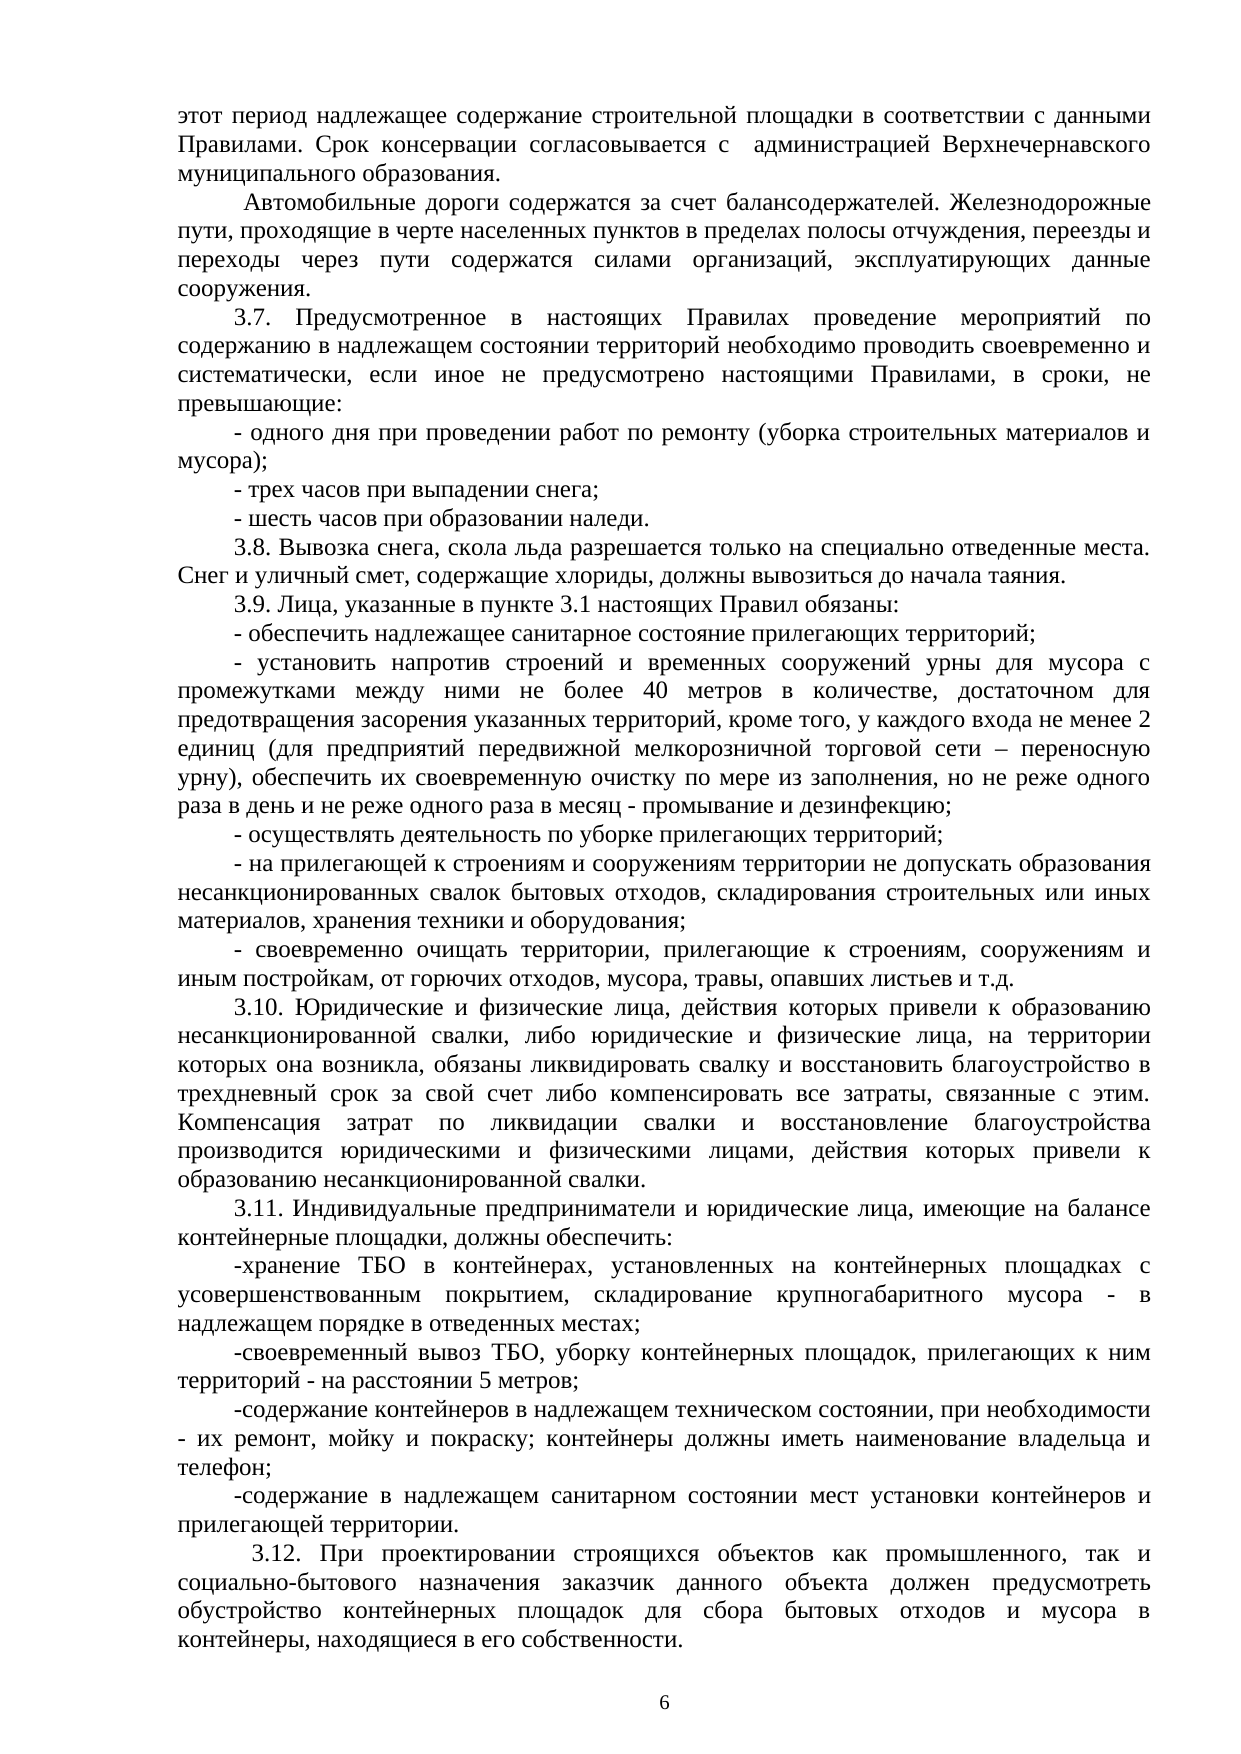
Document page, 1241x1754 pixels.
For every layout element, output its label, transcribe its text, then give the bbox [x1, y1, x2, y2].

text - одного дня при проведении работ по ремонту (уборка строительных материалов и мусора); [177, 417, 1152, 474]
text - шесть часов при образовании наледи. [177, 503, 1152, 532]
text Автомобильные дороги содержатся за счет балансодержателей. Железнодорожные пути, проходящие в черте населенных пунктов в пределах полосы отчуждения, переезды и переходы через пути содержатся силами организаций, эксплуатирующих данные сооружения. [177, 187, 1152, 302]
text - осуществлять деятельность по уборке прилегающих территорий; [177, 819, 1152, 848]
text 3.10. Юридические и физические лица, действия которых привели к образованию несанкционированной свалки, либо юридические и физические лица, на территории которых она возникла, обязаны ликвидировать свалку и восстановить благоустройство в трехдневный срок за свой счет либо компенсировать все затраты, связанные с этим. Компенсация затрат по ликвидации свалки и восстановление благоустройства производится юридическими и физическими лицами, действия которых привели к образованию несанкционированной свалки. [177, 992, 1152, 1193]
text 3.8. Вывозка снега, скола льда разрешается только на специально отведенные места. Снег и уличный смет, содержащие хлориды, должны вывозиться до начала таяния. [177, 532, 1152, 589]
text 3.7. Предусмотренное в настоящих Правилах проведение мероприятий по содержанию в надлежащем состоянии территорий необходимо проводить своевременно и систематически, если иное не предусмотрено настоящими Правилами, в сроки, не превышающие: [177, 302, 1152, 417]
text 3.12. При проектировании строящихся объектов как промышленного, так и социально-бытового назначения заказчик данного объекта должен предусмотреть обустройство контейнерных площадок для сбора бытовых отходов и мусора в контейнеры, находящиеся в его собственности. [177, 1538, 1152, 1653]
text 3.9. Лица, указанные в пункте 3.1 настоящих Правил обязаны: [177, 589, 1152, 618]
text - установить напротив строений и временных сооружений урны для мусора с промежутками между ними не более в количестве, достаточном для предотвращения засорения указанных территорий, кроме того, у каждого входа не менее 2 единиц (для предприятий передвижной мелкорозничной торговой сети – переносную урну), обеспечить их своевременную очистку по мере из заполнения, но не реже одного раза в день и не реже одного раза в месяц - промывание и дезинфекцию; [177, 647, 1152, 819]
text - своевременно очищать территории, прилегающие к строениям, сооружениям и иным постройкам, от горючих отходов, мусора, травы, опавших листьев и т.д. [177, 934, 1152, 992]
text - обеспечить надлежащее санитарное состояние прилегающих территорий; [177, 618, 1152, 647]
text -своевременный вывоз ТБО, уборку контейнерных площадок, прилегающих к ним территорий - на расстоянии ; [177, 1337, 1152, 1394]
text -хранение ТБО в контейнерах, установленных на контейнерных площадках с усовершенствованным покрытием, складирование крупногабаритного мусора - в надлежащем порядке в отведенных местах; [177, 1250, 1152, 1337]
text - на прилегающей к строениям и сооружениям территории не допускать образования несанкционированных свалок бытовых отходов, складирования строительных или иных материалов, хранения техники и оборудования; [177, 848, 1152, 934]
text 3.11. Индивидуальные предприниматели и юридические лица, имеющие на балансе контейнерные площадки, должны обеспечить: [177, 1193, 1152, 1250]
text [177, 100, 1152, 187]
text - трех часов при выпадении снега; [177, 474, 1152, 503]
text -содержание контейнеров в надлежащем техническом состоянии, при необходимости - их ремонт, мойку и покраску; контейнеры должны иметь наименование владельца и телефон; [177, 1394, 1152, 1480]
text -содержание в надлежащем санитарном состоянии мест установки контейнеров и прилегающей территории. [177, 1480, 1152, 1538]
